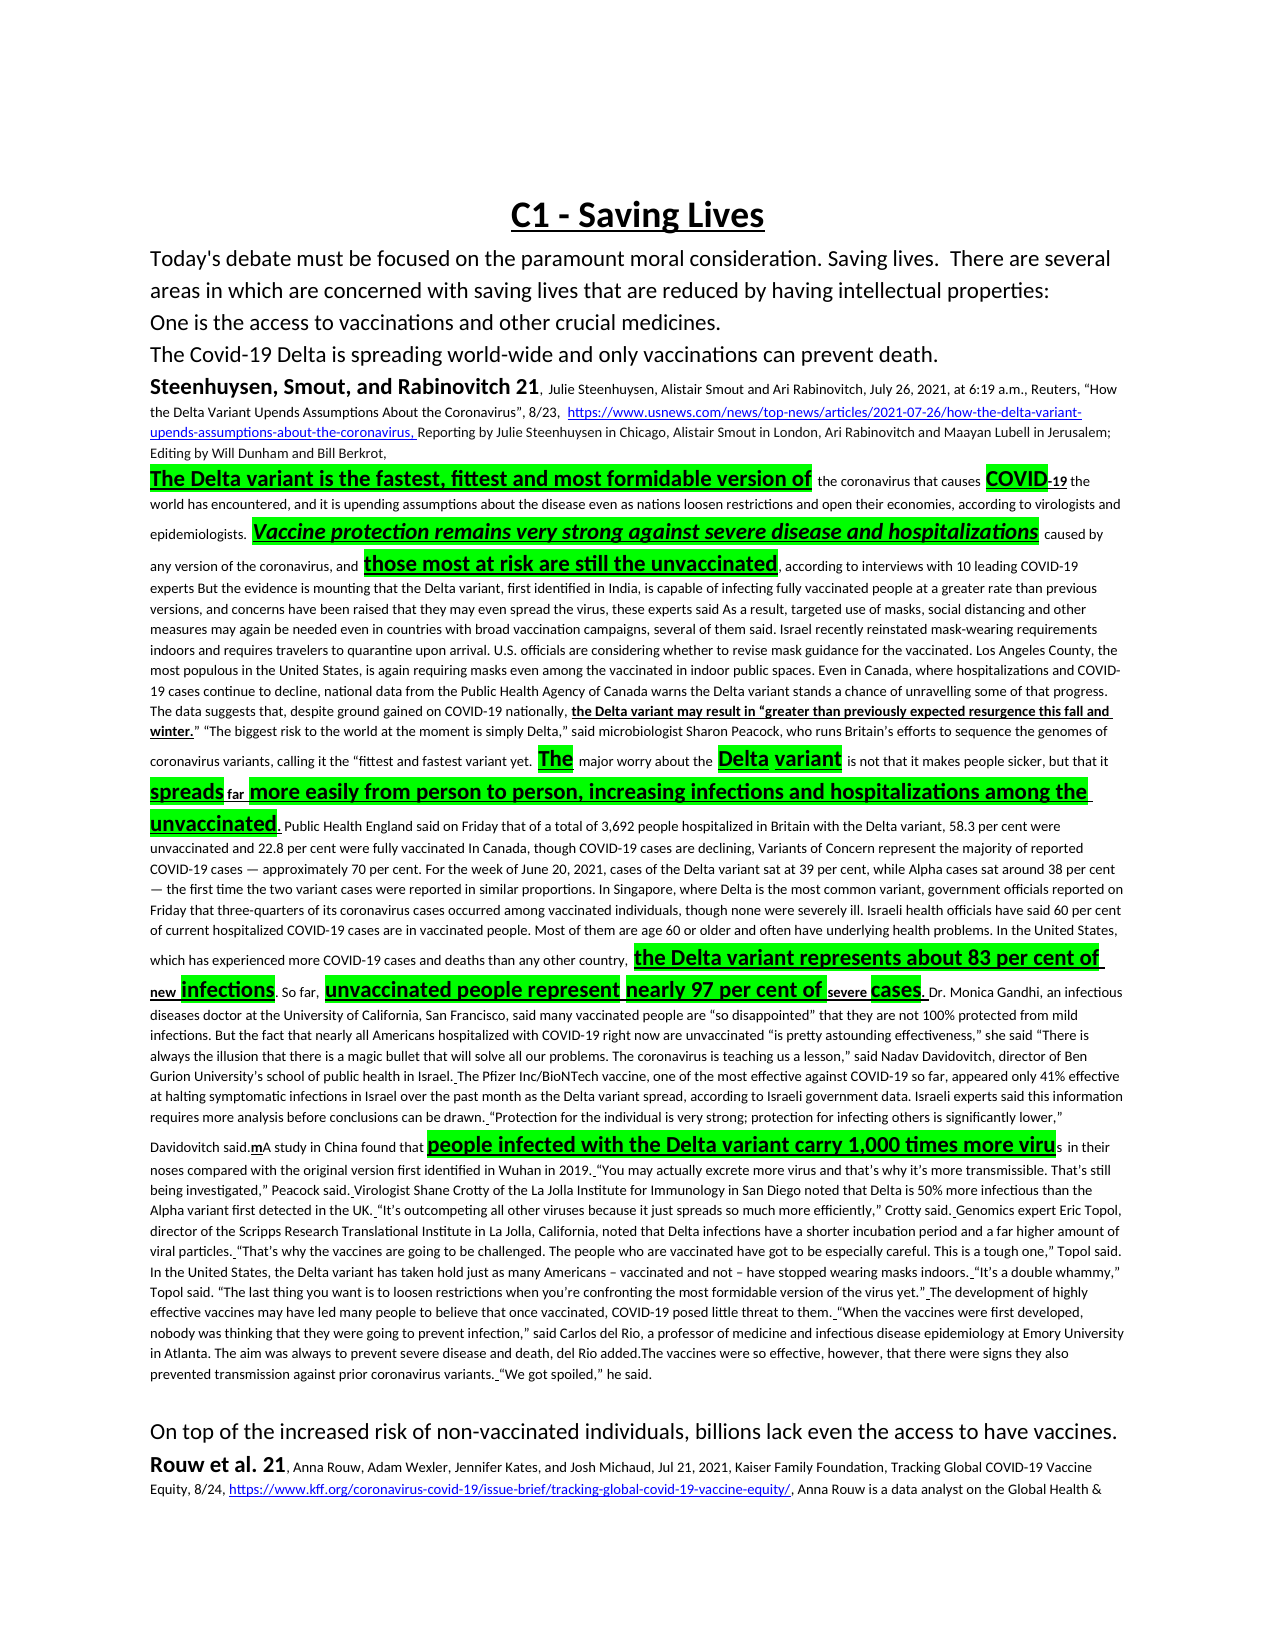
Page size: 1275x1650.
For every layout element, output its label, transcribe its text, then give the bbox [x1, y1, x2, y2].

text The Covid-19 Delta is spreading world-wide and only vaccinations can prevent death. [150, 340, 1125, 368]
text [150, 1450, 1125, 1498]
text The Delta variant is the fastest, fittest and most formidable version of the coronavirus that causes COVID-19 the world has encountered, and it is upending assumptions about the disease even as nations loosen restrictions and open their economies, according to virologists and epidemiologists. Vaccine protection remains very strong against severe disease and hospitalizations caused by any version of the coronavirus, and those most at risk are still the unvaccinated, according to interviews with 10 leading COVID-19 experts But the evidence is mounting that the Delta variant, first identified in India, is capable of infecting fully vaccinated people at a greater rate than previous versions, and concerns have been raised that they may even spread the virus, these experts said As a result, targeted use of masks, social distancing and other measures may again be needed even in countries with broad vaccination campaigns, several of them said. Israel recently reinstated mask-wearing requirements indoors and requires travelers to quarantine upon arrival. U.S. officials are considering whether to revise mask guidance for the vaccinated. Los Angeles County, the most populous in the United States, is again requiring masks even among the vaccinated in indoor public spaces. Even in Canada, where hospitalizations and COVID-19 cases continue to decline, national data from the Public Health Agency of Canada warns the Delta variant stands a chance of unravelling some of that progress. The data suggests that, despite ground gained on COVID-19 nationally, the Delta variant may result in “greater than previously expected resurgence this fall and winter.” “The biggest risk to the world at the moment is simply Delta,” said microbiologist Sharon Peacock, who runs Britain’s efforts to sequence the genomes of coronavirus variants, calling it the “fittest and fastest variant yet. The major worry about the Delta variant is not that it makes people sicker, but that it spreads far more easily from person to person, increasing infections and hospitalizations among the unvaccinated. Public Health England said on Friday that of a total of 3,692 people hospitalized in Britain with the Delta variant, 58.3 per cent were unvaccinated and 22.8 per cent were fully vaccinated In Canada, though COVID-19 cases are declining, Variants of Concern represent the majority of reported COVID-19 cases — approximately 70 per cent. For the week of June 20, 2021, cases of the Delta variant sat at 39 per cent, while Alpha cases sat around 38 per cent — the first time the two variant cases were reported in similar proportions. In Singapore, where Delta is the most common variant, government officials reported on Friday that three-quarters of its coronavirus cases occurred among vaccinated individuals, though none were severely ill. Israeli health officials have said 60 per cent of current hospitalized COVID-19 cases are in vaccinated people. Most of them are age 60 or older and often have underlying health problems. In the United States, which has experienced more COVID-19 cases and deaths than any other country, the Delta variant represents about 83 per cent of new infections. So far, unvaccinated people represent nearly 97 per cent of severe cases. Dr. Monica Gandhi, an infectious diseases doctor at the University of California, San Francisco, said many vaccinated people are “so disappointed” that they are not 100% protected from mild infections. But the fact that nearly all Americans hospitalized with COVID-19 right now are unvaccinated “is pretty astounding effectiveness,” she said “There is always the illusion that there is a magic bullet that will solve all our problems. The coronavirus is teaching us a lesson,” said Nadav Davidovitch, director of Ben Gurion University’s school of public health in Israel. The Pfizer Inc/BioNTech vaccine, one of the most effective against COVID-19 so far, appeared only 41% effective at halting symptomatic infections in Israel over the past month as the Delta variant spread, according to Israeli government data. Israeli experts said this information requires more analysis before conclusions can be drawn. “Protection for the individual is very strong; protection for infecting others is significantly lower,” Davidovitch said.mA study in China found that people infected with the Delta variant carry 1,000 times more virus in their noses compared with the original version first identified in Wuhan in 2019. “You may actually excrete more virus and that’s why it’s more transmissible. That’s still being investigated,” Peacock said. Virologist Shane Crotty of the La Jolla Institute for Immunology in San Diego noted that Delta is 50% more infectious than the Alpha variant first detected in the UK. “It’s outcompeting all other viruses because it just spreads so much more efficiently,” Crotty said. Genomics expert Eric Topol, director of the Scripps Research Translational Institute in La Jolla, California, noted that Delta infections have a shorter incubation period and a far higher amount of viral particles. “That’s why the vaccines are going to be challenged. The people who are vaccinated have got to be especially careful. This is a tough one,” Topol said. In the United States, the Delta variant has taken hold just as many Americans – vaccinated and not – have stopped wearing masks indoors. “It’s a double whammy,” Topol said. “The last thing you want is to loosen restrictions when you’re confronting the most formidable version of the virus yet.” The development of highly effective vaccines may have led many people to believe that once vaccinated, COVID-19 posed little threat to them. “When the vaccines were first developed, nobody was thinking that they were going to prevent infection,” said Carlos del Rio, a professor of medicine and infectious disease epidemiology at Emory University in Atlanta. The aim was always to prevent severe disease and death, del Rio added.The vaccines were so effective, however, that there were signs they also prevented transmission against prior coronavirus variants. “We got spoiled,” he said. [150, 464, 1125, 1383]
text Today's debate must be focused on the paramount moral consideration. Saving lives. There are several areas in which are concerned with saving lives that are reduced by having intellectual properties: [150, 244, 1125, 304]
text Steenhuysen, Smout, and Rabinovitch 21, Julie Steenhuysen, Alistair Smout and Ari Rabinovitch, July 26, 2021, at 6:19 a.m., Reuters, “How the Delta Variant Upends Assumptions About the Coronavirus”, 8/23, https://www.usnews.com/news/top-news/articles/2021-07-26/how-the-delta-variant-upends-assumptions-about-the-coronavirus, Reporting by Julie Steenhuysen in Chicago, Alistair Smout in London, Ari Rabinovitch and Maayan Lubell in Jerusalem; Editing by Will Dunham and Bill Berkrot, [150, 372, 1125, 462]
text On top of the increased risk of non-vaccinated individuals, billions lack even the access to have vaccines. [150, 1417, 1125, 1446]
text C1 - Saving Lives [150, 191, 1125, 237]
text One is the access to vaccinations and other crucial medicines. [150, 308, 1125, 336]
